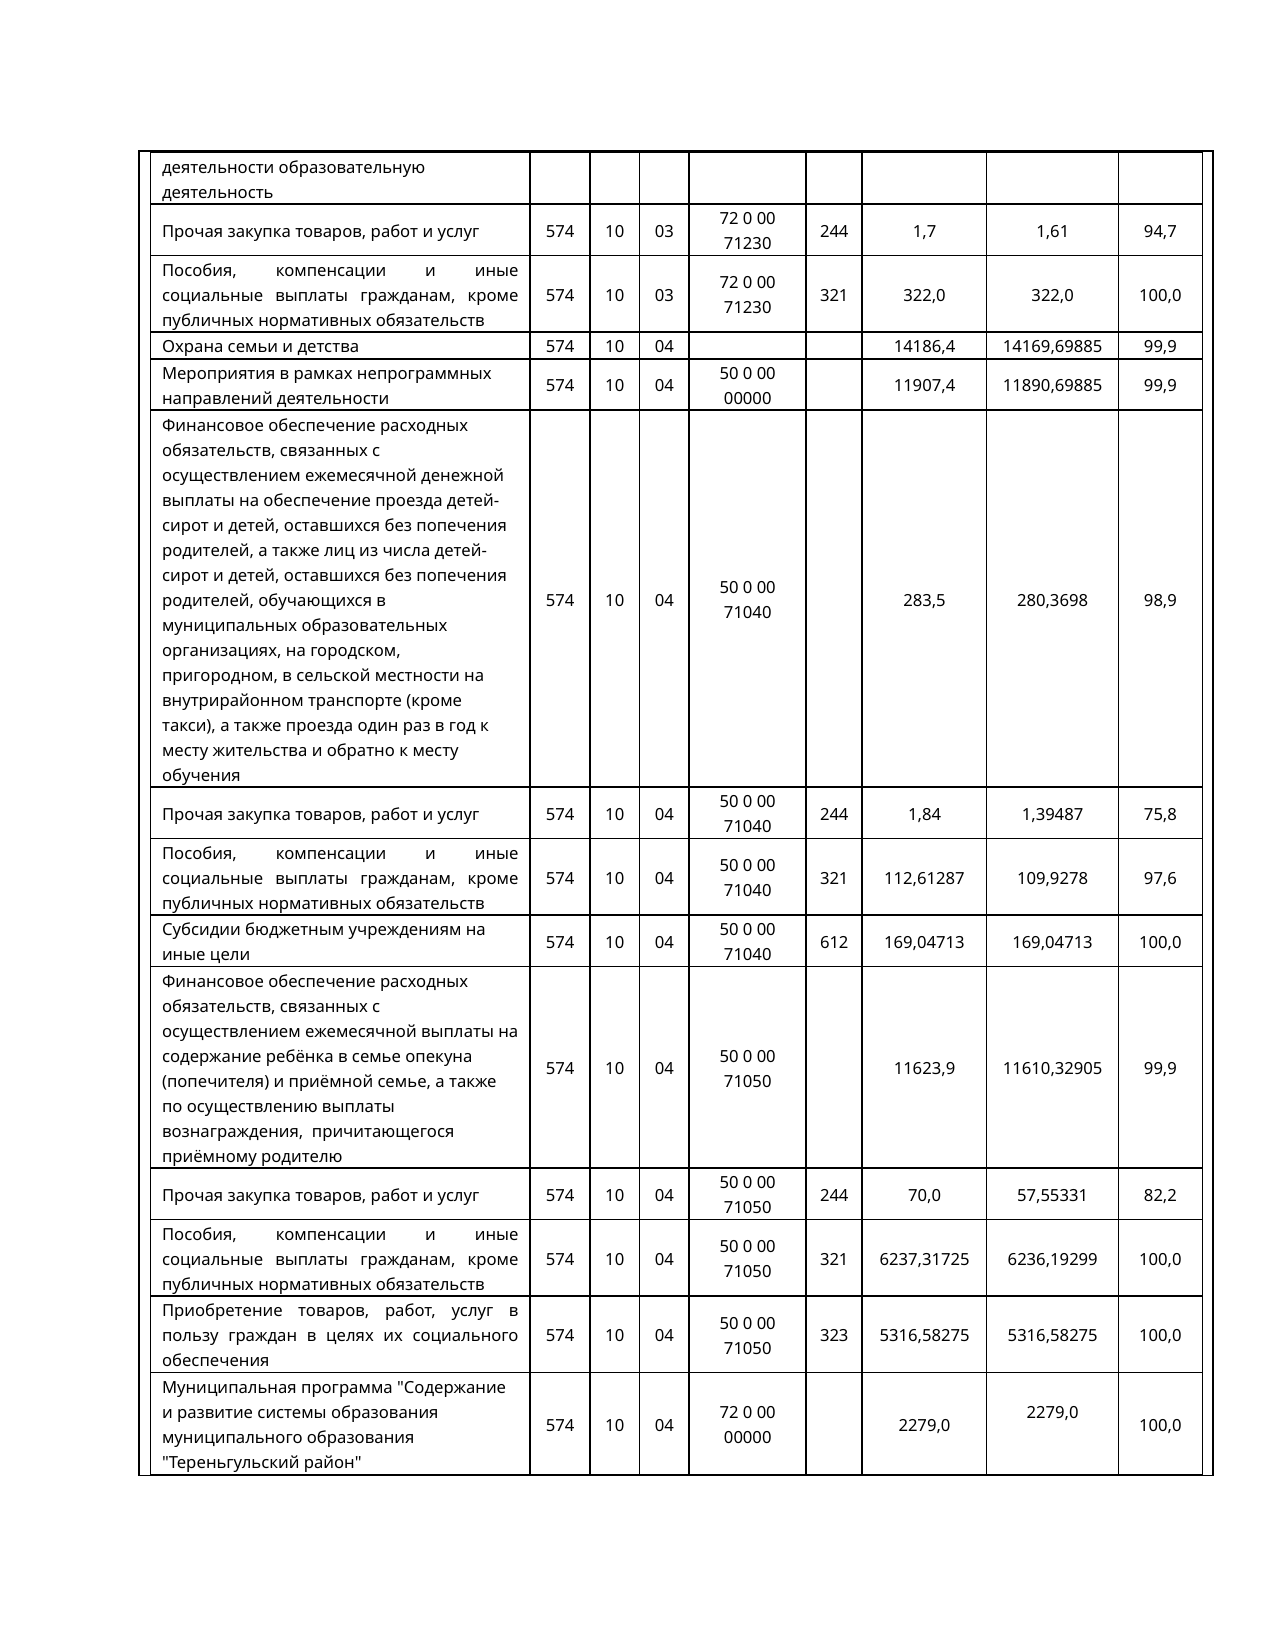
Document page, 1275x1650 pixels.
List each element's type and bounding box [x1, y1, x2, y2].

table_header [1203, 152, 1212, 1474]
table_header [140, 152, 150, 1474]
